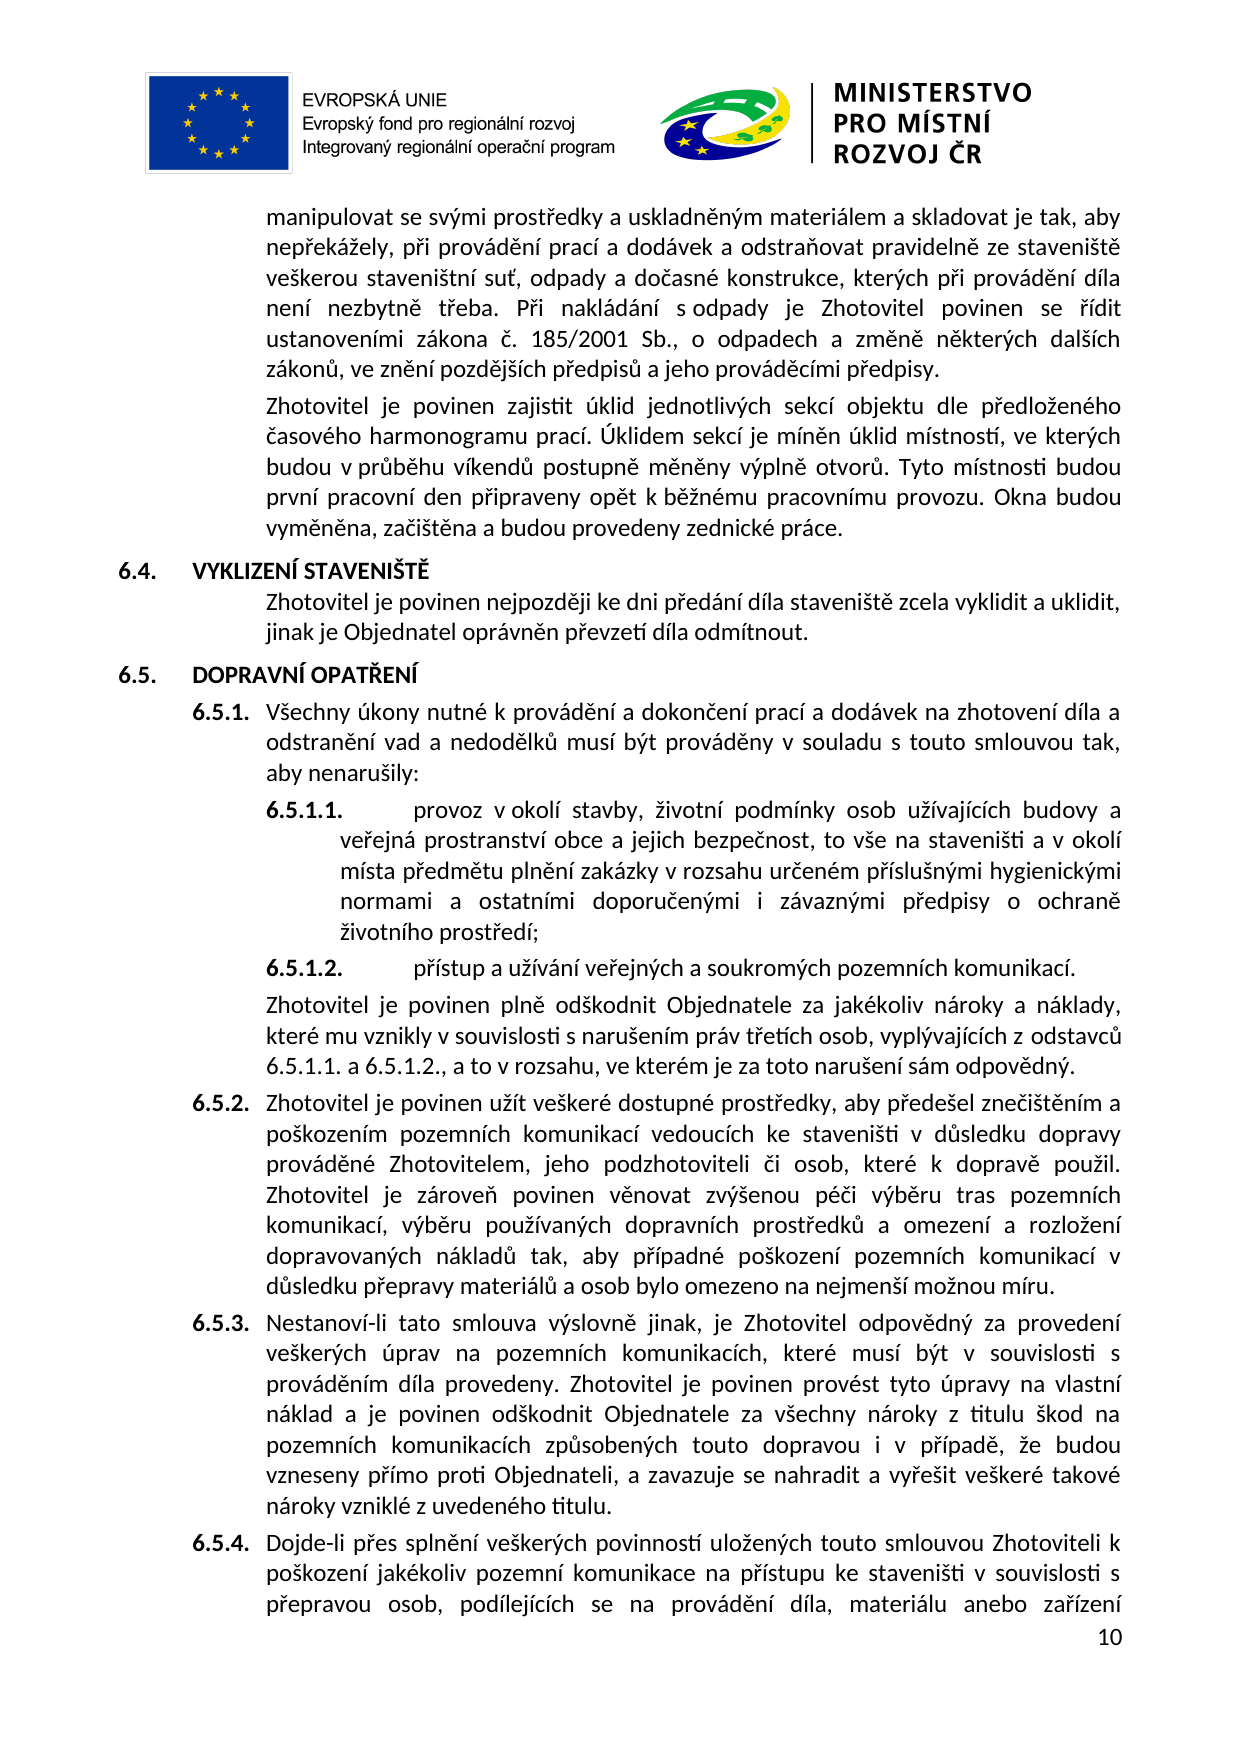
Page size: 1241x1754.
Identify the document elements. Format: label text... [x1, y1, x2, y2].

text Zhotovitel je povinen zajistit úklid jednotlivých sekcí objektu dle předloženého časového harmonogramu prací. Úklidem sekcí je míněn úklid místností, ve kterých budou v průběhu víkendů postupně měněny výplně otvorů. Tyto místnosti budou první pracovní den připraveny opět k běžnému pracovnímu provozu. Okna budou vyměněna, začištěna a budou provedeny zednické práce. [266, 390, 1122, 543]
picture [118, 44, 1062, 201]
text 6.5.1.2. přístup a užívání veřejných a soukromých pozemních komunikací. [266, 953, 1122, 983]
text Zhotovitel je povinen plně odškodnit Objednatele za jakékoliv nároky a náklady, které mu vznikly v souvislosti s narušením práv třetích osob, vyplývajících z odstavců 6.5.1.1. a 6.5.1.2., a to v rozsahu, ve kterém je za toto narušení sám odpovědný. [266, 989, 1122, 1081]
text Zhotovitel je povinen nejpozději ke dni předání díla staveniště zcela vyklidit a uklidit, jinak je Objednatel oprávněn převzetí díla odmítnout. [266, 586, 1122, 647]
text 6.5.1.1. provoz v okolí stavby, životní podmínky osob užívajících budovy a veřejná prostranství obce a jejich bezpečnost, to vše na staveništi a v okolí místa předmětu plnění zakázky v rozsahu určeném příslušnými hygienickými normami a ostatními doporučenými i závaznými předpisy o ochraně životního prostředí; [266, 794, 1122, 946]
text 6.5.1. Všechny úkony nutné k provádění a dokončení prací a dodávek na zhotovení díla a odstranění vad a nedodělků musí být prováděny v souladu s touto smlouvou tak, aby nenarušily: [192, 696, 1122, 787]
text 6.5.2. Zhotovitel je povinen užít veškeré dostupné prostředky, aby předešel znečištěním a poškozením pozemních komunikací vedoucích ke staveništi v důsledku dopravy prováděné Zhotovitelem, jeho podzhotoviteli či osob, které k dopravě použil. Zhotovitel je zároveň povinen věnovat zvýšenou péči výběru tras pozemních komunikací, výběru používaných dopravních prostředků a omezení a rozložení dopravovaných nákladů tak, aby případné poškození pozemních komunikací v důsledku přepravy materiálů a osob bylo omezeno na nejmenší možnou míru. [192, 1087, 1122, 1301]
text 6.5.3. Nestanoví-li tato smlouva výslovně jinak, je Zhotovitel odpovědný za provedení veškerých úprav na pozemních komunikacích, které musí být v souvislosti s prováděním díla provedeny. Zhotovitel je povinen provést tyto úpravy na vlastní náklad a je povinen odškodnit Objednatele za všechny nároky z titulu škod na pozemních komunikacích způsobených touto dopravou i v případě, že budou vzneseny přímo proti Objednateli, a zavazuje se nahradit a vyřešit veškeré takové nároky vzniklé z uvedeného titulu. [192, 1307, 1122, 1521]
subtitle 6.4. VYKLIZENÍ STAVENIŠTĚ [118, 555, 1122, 586]
subtitle 6.5. DOPRAVNÍ OPATŘENÍ [118, 659, 1122, 690]
